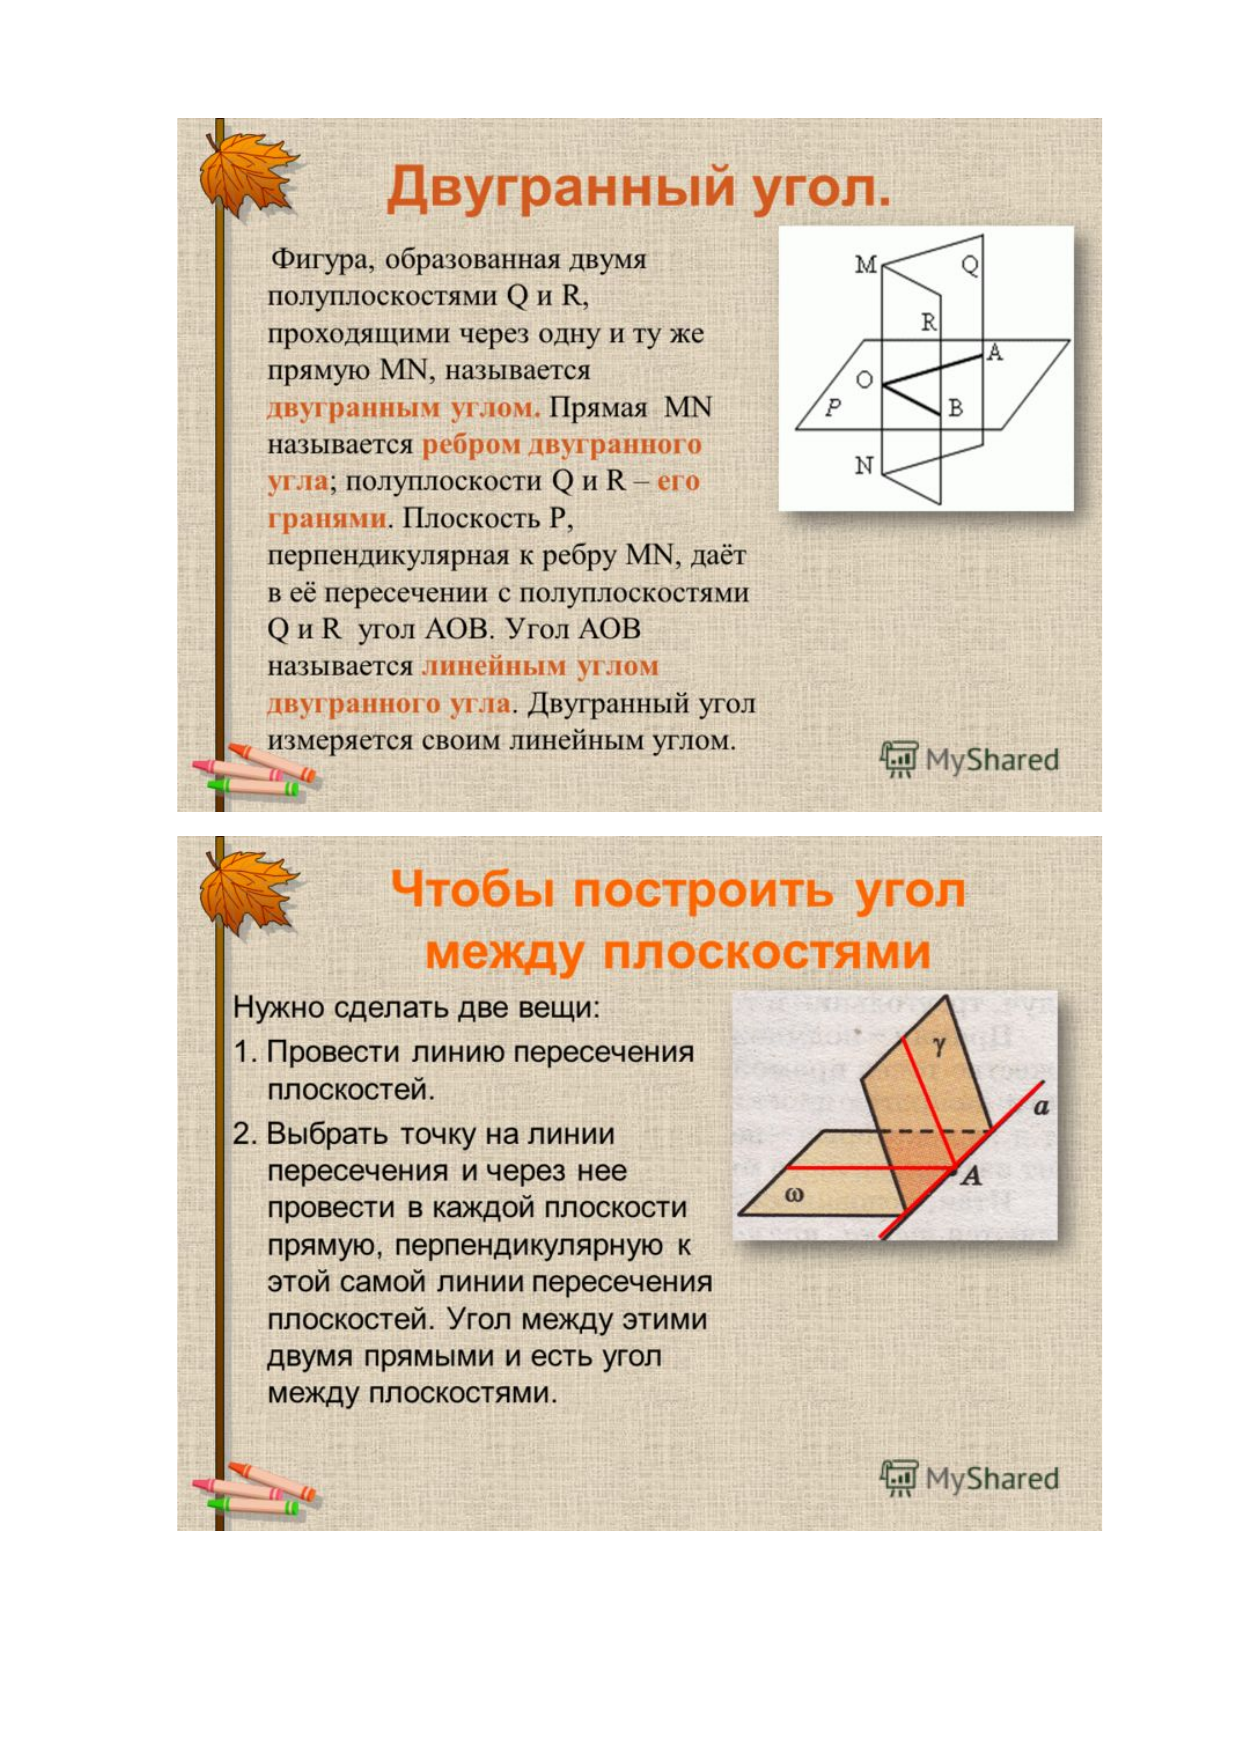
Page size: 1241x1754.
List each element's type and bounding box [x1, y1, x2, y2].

picture [177, 836, 1103, 1531]
picture [177, 118, 1103, 812]
